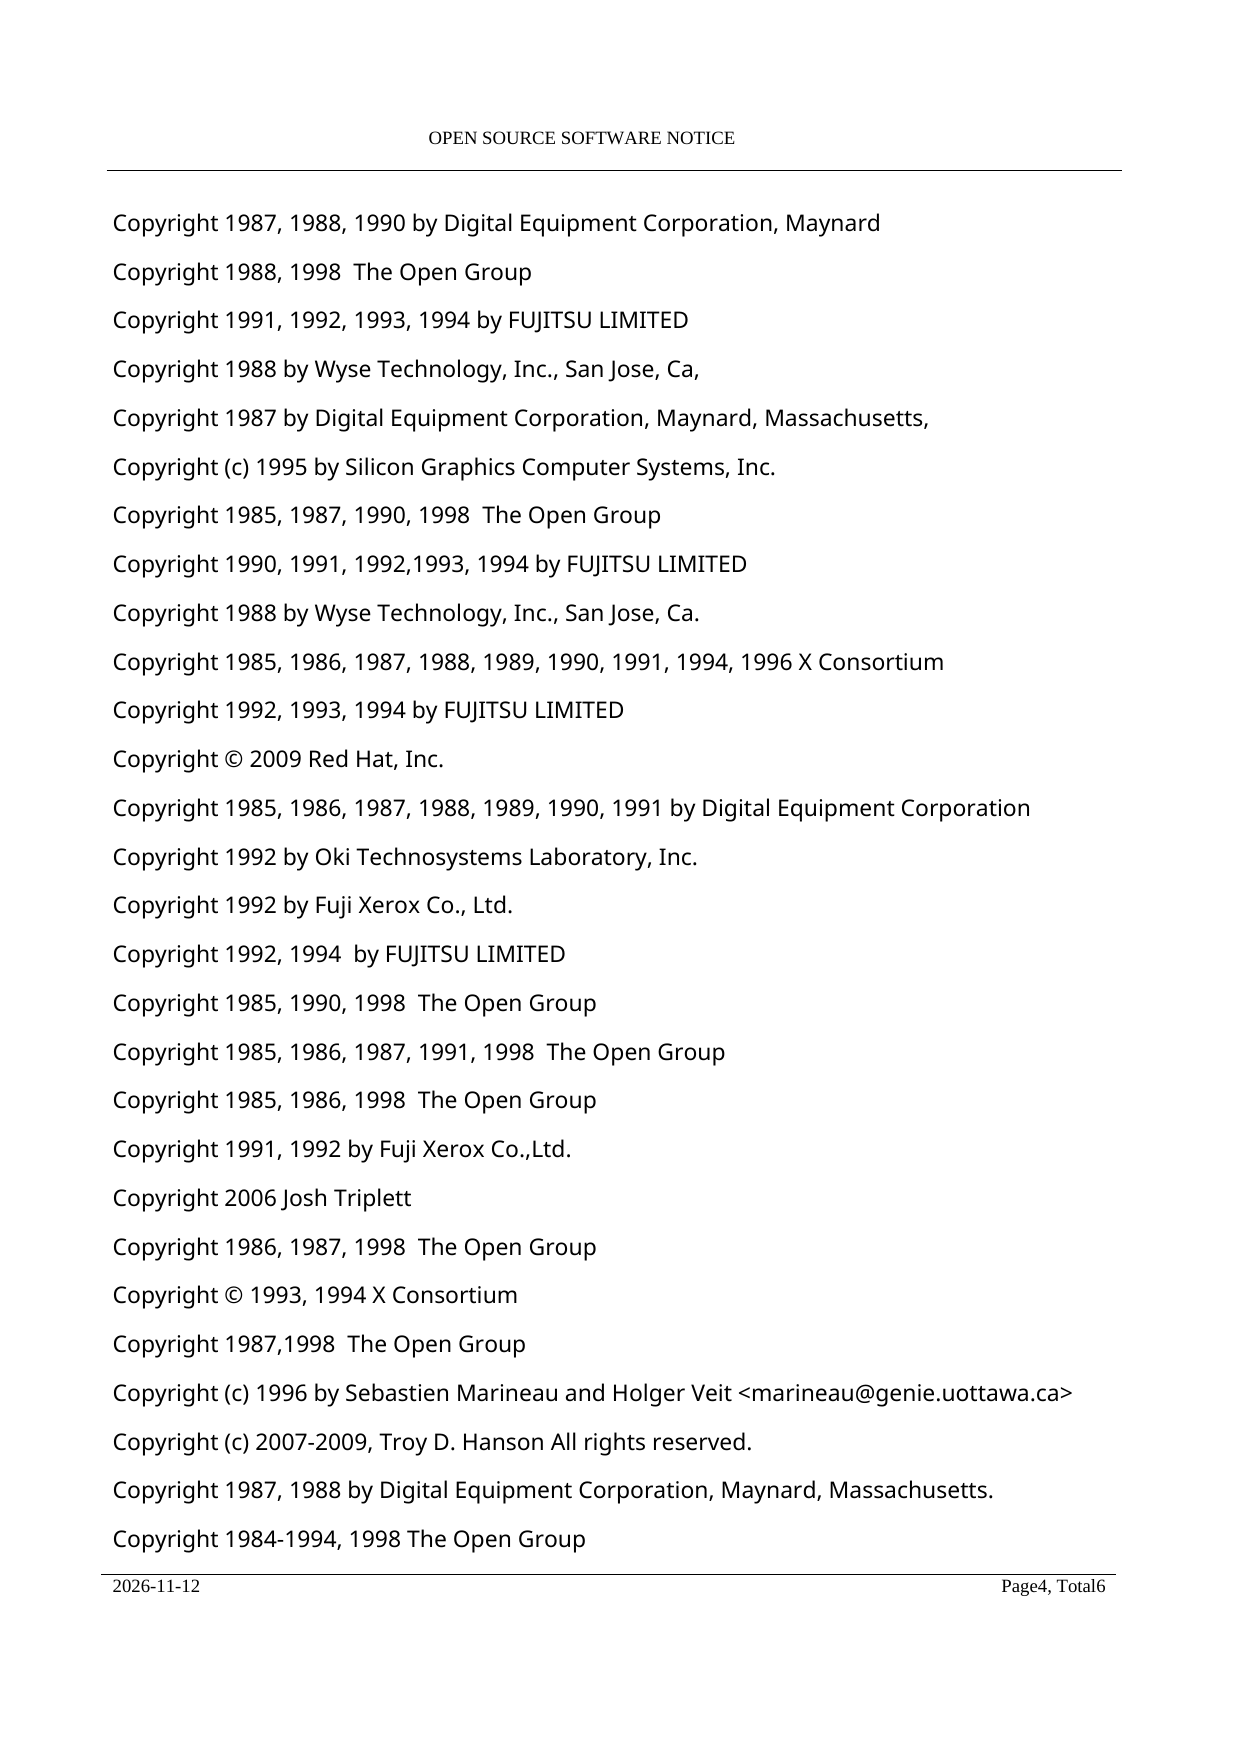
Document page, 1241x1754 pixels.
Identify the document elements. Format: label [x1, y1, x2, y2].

text [112, 206, 1128, 1555]
